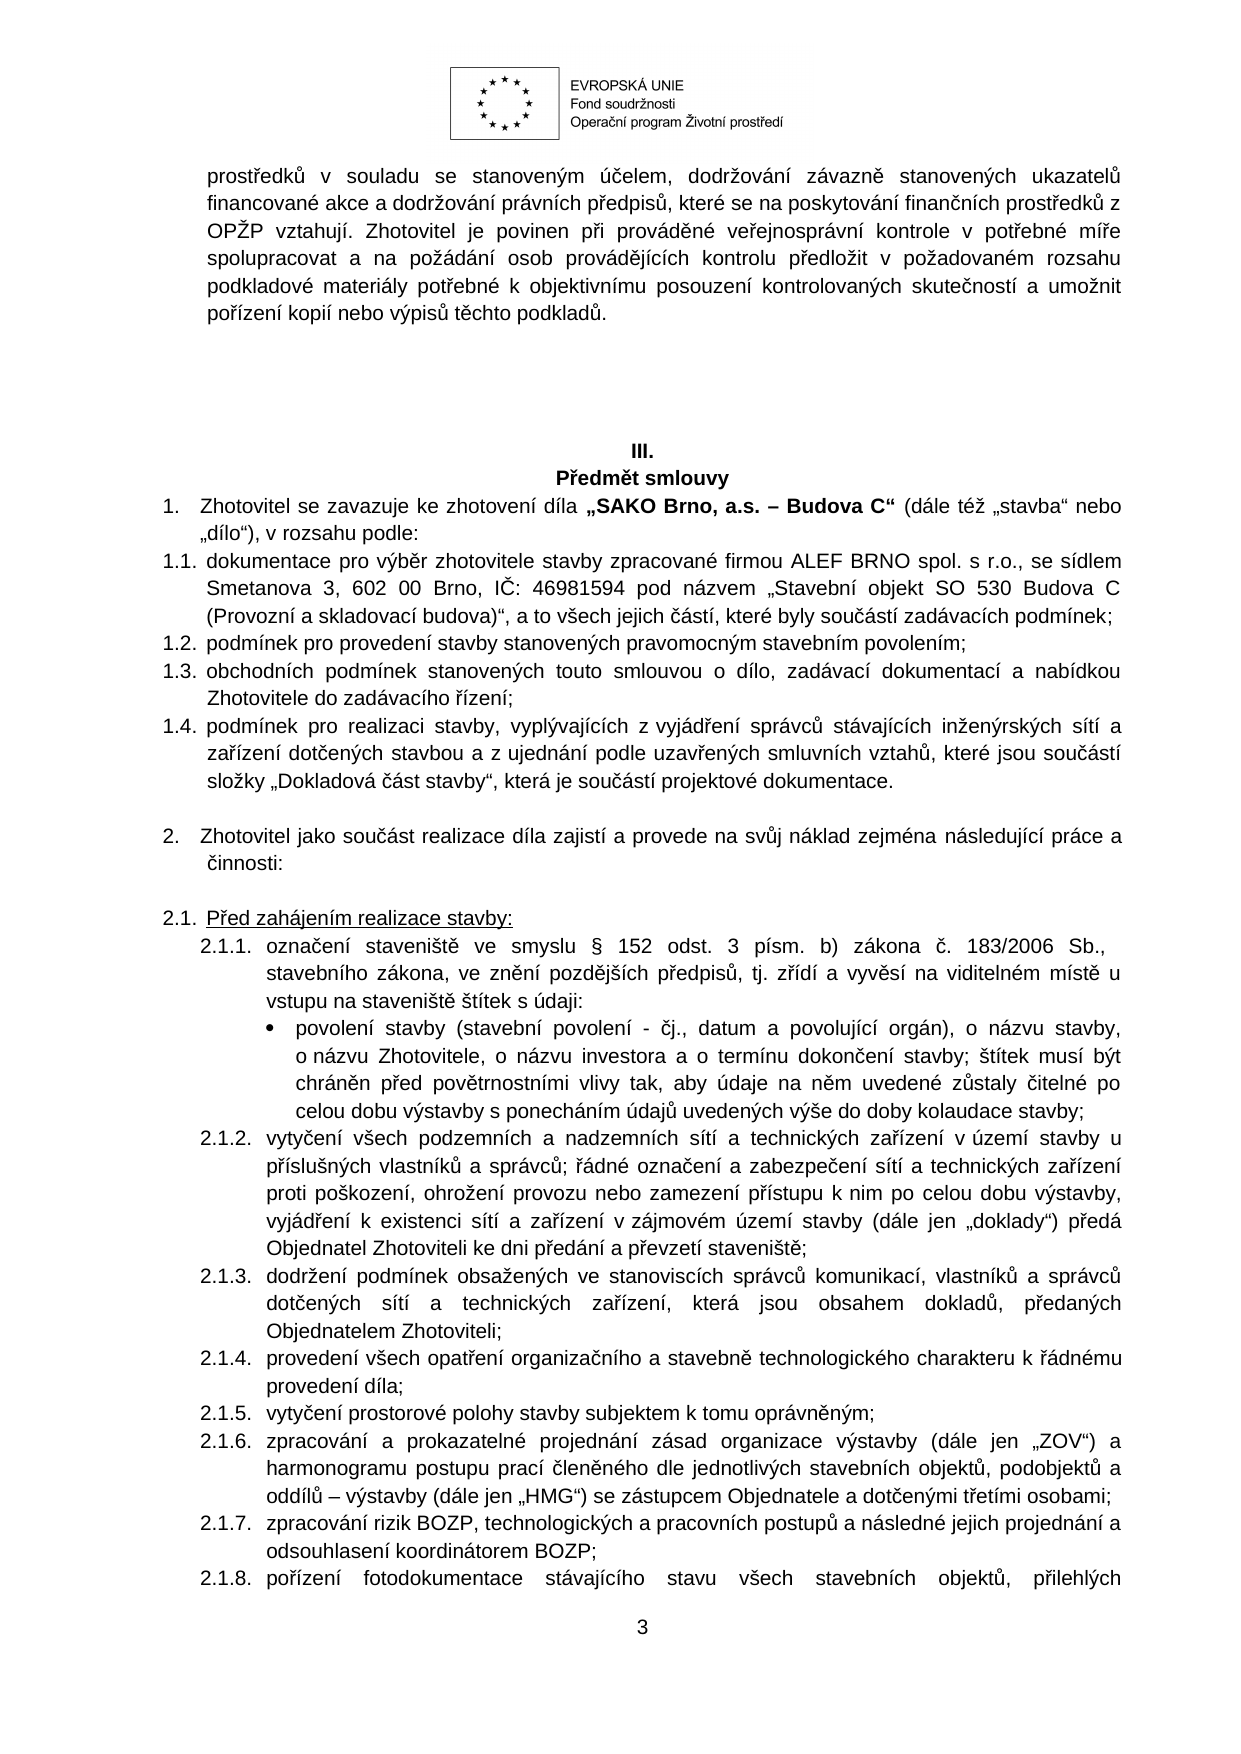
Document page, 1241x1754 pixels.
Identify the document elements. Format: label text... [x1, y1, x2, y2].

list Před zahájením realizace stavby: [162, 906, 1122, 930]
list podmínek pro provedení stavby stanovených pravomocným stavebním povolením; [162, 631, 1122, 655]
list obchodních podmínek stanovených touto smlouvou o dílo, zadávací dokumentací a nabídkou Zhotovitele do zadávacího řízení; [162, 658, 1122, 710]
list provedení všech opatření organizačního a stavebně technologického charakteru k řádnému provedení díla; [200, 1346, 1122, 1398]
list vytyčení všech podzemních a nadzemních sítí a technických zařízení v území stavby u příslušných vlastníků a správců; řádné označení a zabezpečení sítí a technických zařízení proti poškození, ohrožení provozu nebo zamezení přístupu k nim po celou dobu výstavby, vyjádření k existenci sítí a zařízení v zájmovém území stavby (dále jen „doklady“) předá Objednatel Zhotoviteli ke dni předání a převzetí staveniště; [200, 1126, 1122, 1260]
picture [426, 43, 814, 164]
list dodržení podmínek obsažených ve stanoviscích správců komunikací, vlastníků a správců dotčených sítí a technických zařízení, která jsou obsahem dokladů, předaných Objednatelem Zhotoviteli; [200, 1264, 1122, 1343]
list Zhotovitel se zavazuje ke zhotovení díla „SAKO Brno, a.s. – Budova C“ (dále též „stavba“ nebo „dílo“), v rozsahu podle: [162, 493, 1122, 545]
list zpracování a prokazatelné projednání zásad organizace výstavby (dále jen „ZOV“) a harmonogramu postupu prací členěného dle jednotlivých stavebních objektů, podobjektů a oddílů – výstavby (dále jen „HMG“) se zástupcem Objednatele a dotčenými třetími osobami; [200, 1429, 1122, 1508]
text Předmět smlouvy [162, 466, 1122, 490]
list označení staveniště ve smyslu § 152 odst. 3 písm. b) zákona č. 183/2006 Sb., stavebního zákona, ve znění pozdějších předpisů, tj. zřídí a vyvěsí na viditelném místě u vstupu na staveniště štítek s údaji: [200, 933, 1122, 1012]
list vytyčení prostorové polohy stavby subjektem k tomu oprávněným; [200, 1401, 1122, 1425]
list Zhotovitel jako součást realizace díla zajistí a provede na svůj náklad zejména následující práce a činnosti: [162, 823, 1122, 875]
text III. [162, 438, 1122, 462]
list podmínek pro realizaci stavby, vyplývajících z vyjádření správců stávajících inženýrských sítí a zařízení dotčených stavbou a z ujednání podle uzavřených smluvních vztahů, které jsou součástí složky „Dokladová část stavby“, která je součástí projektové dokumentace. [162, 713, 1122, 792]
list povolení stavby (stavební povolení - čj., datum a povolující orgán), o názvu stavby, o názvu Zhotovitele, o názvu investora a o termínu dokončení stavby; štítek musí být chráněn před povětrnostními vlivy tak, aby údaje na něm uvedené zůstaly čitelné po celou dobu výstavby s ponecháním údajů uvedených výše do doby kolaudace stavby; [266, 1016, 1122, 1123]
list dokumentace pro výběr zhotovitele stavby zpracované firmou ALEF BRNO spol. s r.o., se sídlem Smetanova 3, 602 00 Brno, IČ: 46981594 pod názvem „Stavební objekt SO 530 Budova C (Provozní a skladovací budova)“, a to všech jejich částí, které byly součástí zadávacích podmínek; [162, 548, 1122, 627]
list zpracování rizik BOZP, technologických a pracovních postupů a následné jejich projednání a odsouhlasení koordinátorem BOZP; [200, 1511, 1122, 1563]
